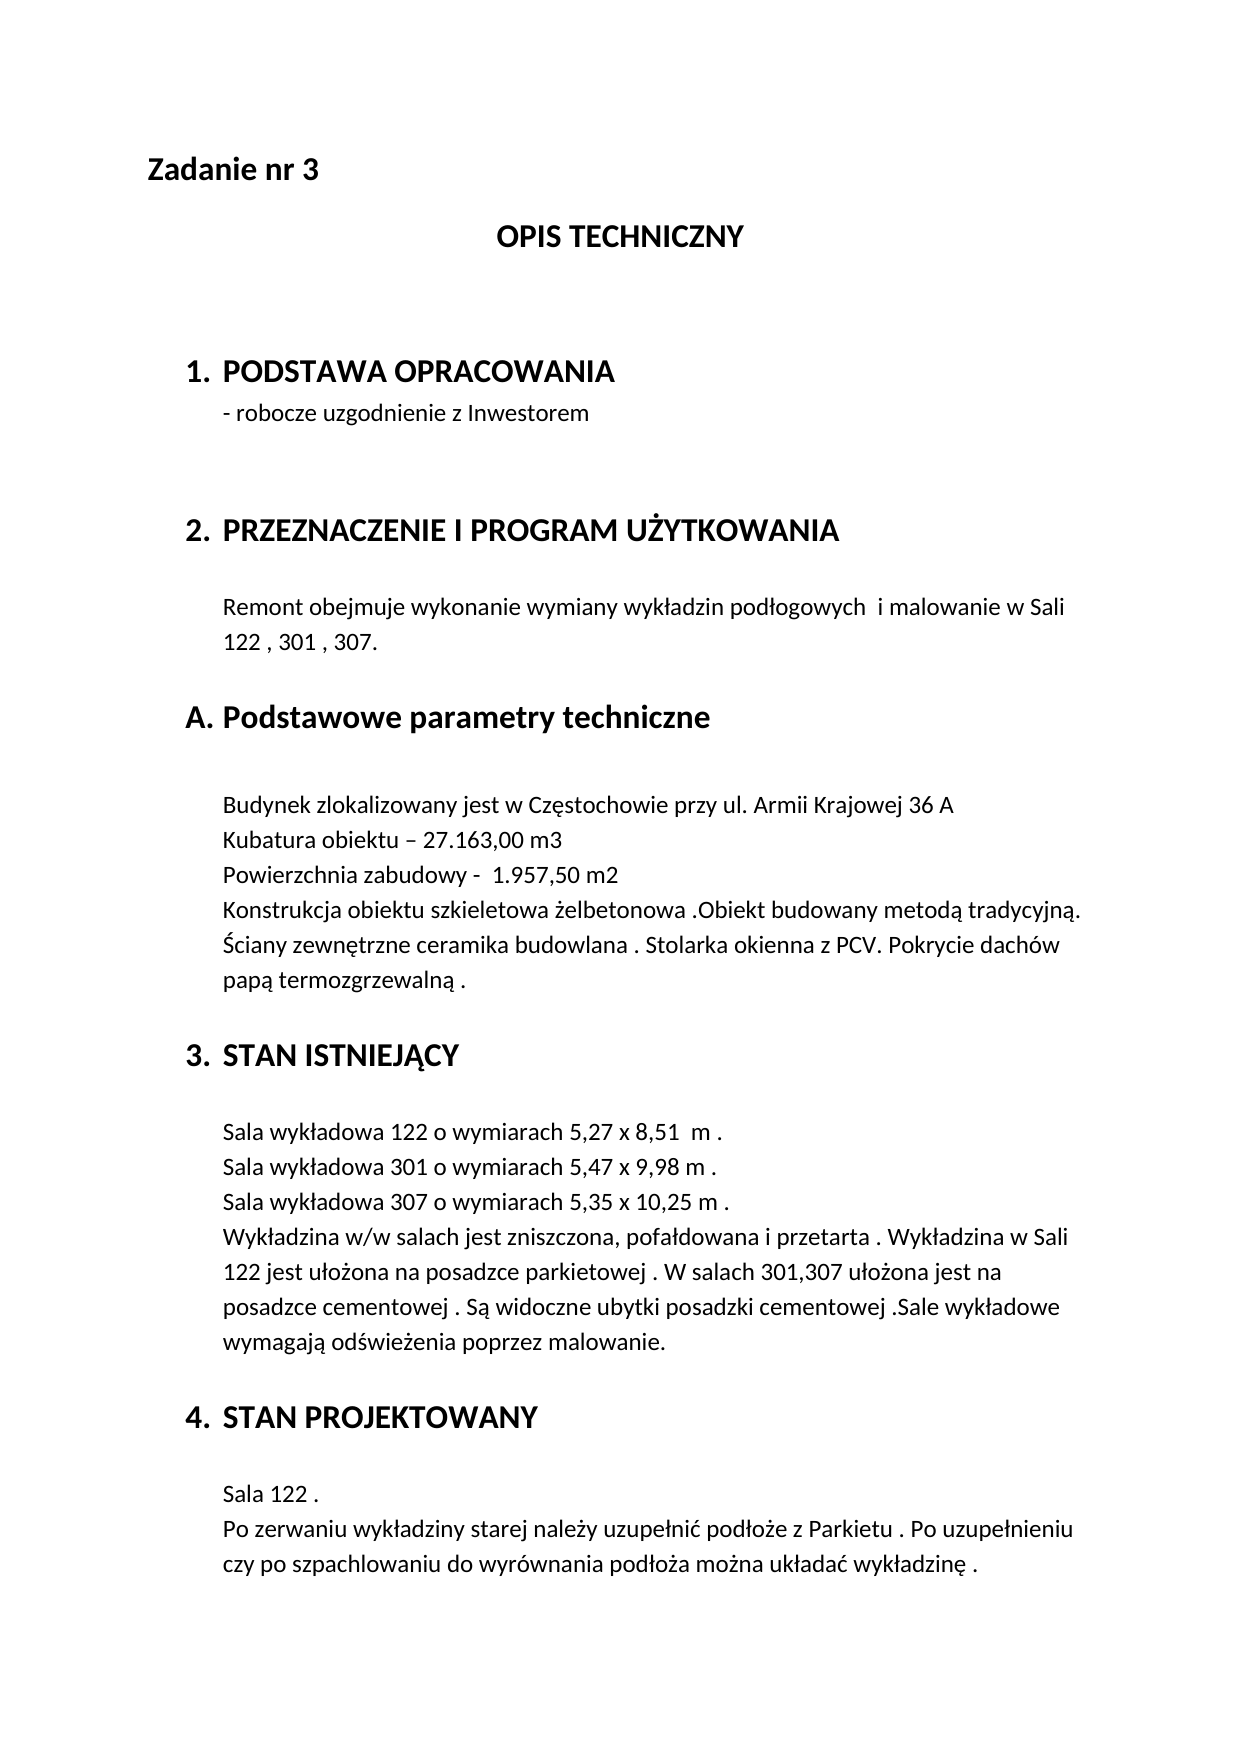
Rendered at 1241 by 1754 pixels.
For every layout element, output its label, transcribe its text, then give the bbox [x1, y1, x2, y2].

list PRZEZNACZENIE I PROGRAM UŻYTKOWANIA [185, 509, 1093, 549]
list Sala 122 . [223, 1478, 1093, 1508]
text Zadanie nr 3 [148, 148, 1093, 188]
list Sala wykładowa 307 o wymiarach 5,35 x 10,25 m . [223, 1186, 1093, 1216]
list Remont obejmuje wykonanie wymiany wykładzin podłogowych i malowanie w Sali 122 , 301 , 307. [223, 591, 1093, 656]
list Sala wykładowa 122 o wymiarach 5,27 x 8,51 m . [223, 1116, 1093, 1146]
list Podstawowe parametry techniczne [185, 696, 1093, 736]
list Budynek zlokalizowany jest w Częstochowie przy ul. Armii Krajowej 36 A [223, 789, 1093, 820]
list STAN PROJEKTOWANY [185, 1396, 1093, 1437]
list Po zerwaniu wykładziny starej należy uzupełnić podłoże z Parkietu . Po uzupełnieniu czy po szpachlowaniu do wyrównania podłoża można układać wykładzinę . [223, 1513, 1093, 1578]
list Konstrukcja obiektu szkieletowa żelbetonowa .Obiekt budowany metodą tradycyjną. Ściany zewnętrzne ceramika budowlana . Stolarka okienna z PCV. Pokrycie dachów papą termozgrzewalną . [223, 894, 1093, 995]
list PODSTAWA OPRACOWANIA [185, 350, 1093, 391]
list Powierzchnia zabudowy - 1.957,50 m2 [223, 859, 1093, 890]
list Kubatura obiektu – 27.163,00 m3 [223, 824, 1093, 855]
list Wykładzina w/w salach jest zniszczona, pofałdowana i przetarta . Wykładzina w Sali 122 jest ułożona na posadzce parkietowej . W salach 301,307 ułożona jest na posadzce cementowej . Są widoczne ubytki posadzki cementowej .Sale wykładowe wymagają odświeżenia poprzez malowanie. [223, 1221, 1093, 1356]
text OPIS TECHNICZNY [148, 215, 1093, 256]
list - robocze uzgodnienie z Inwestorem [223, 397, 1093, 428]
list STAN ISTNIEJĄCY [185, 1034, 1093, 1075]
list Sala wykładowa 301 o wymiarach 5,47 x 9,98 m . [223, 1151, 1093, 1181]
